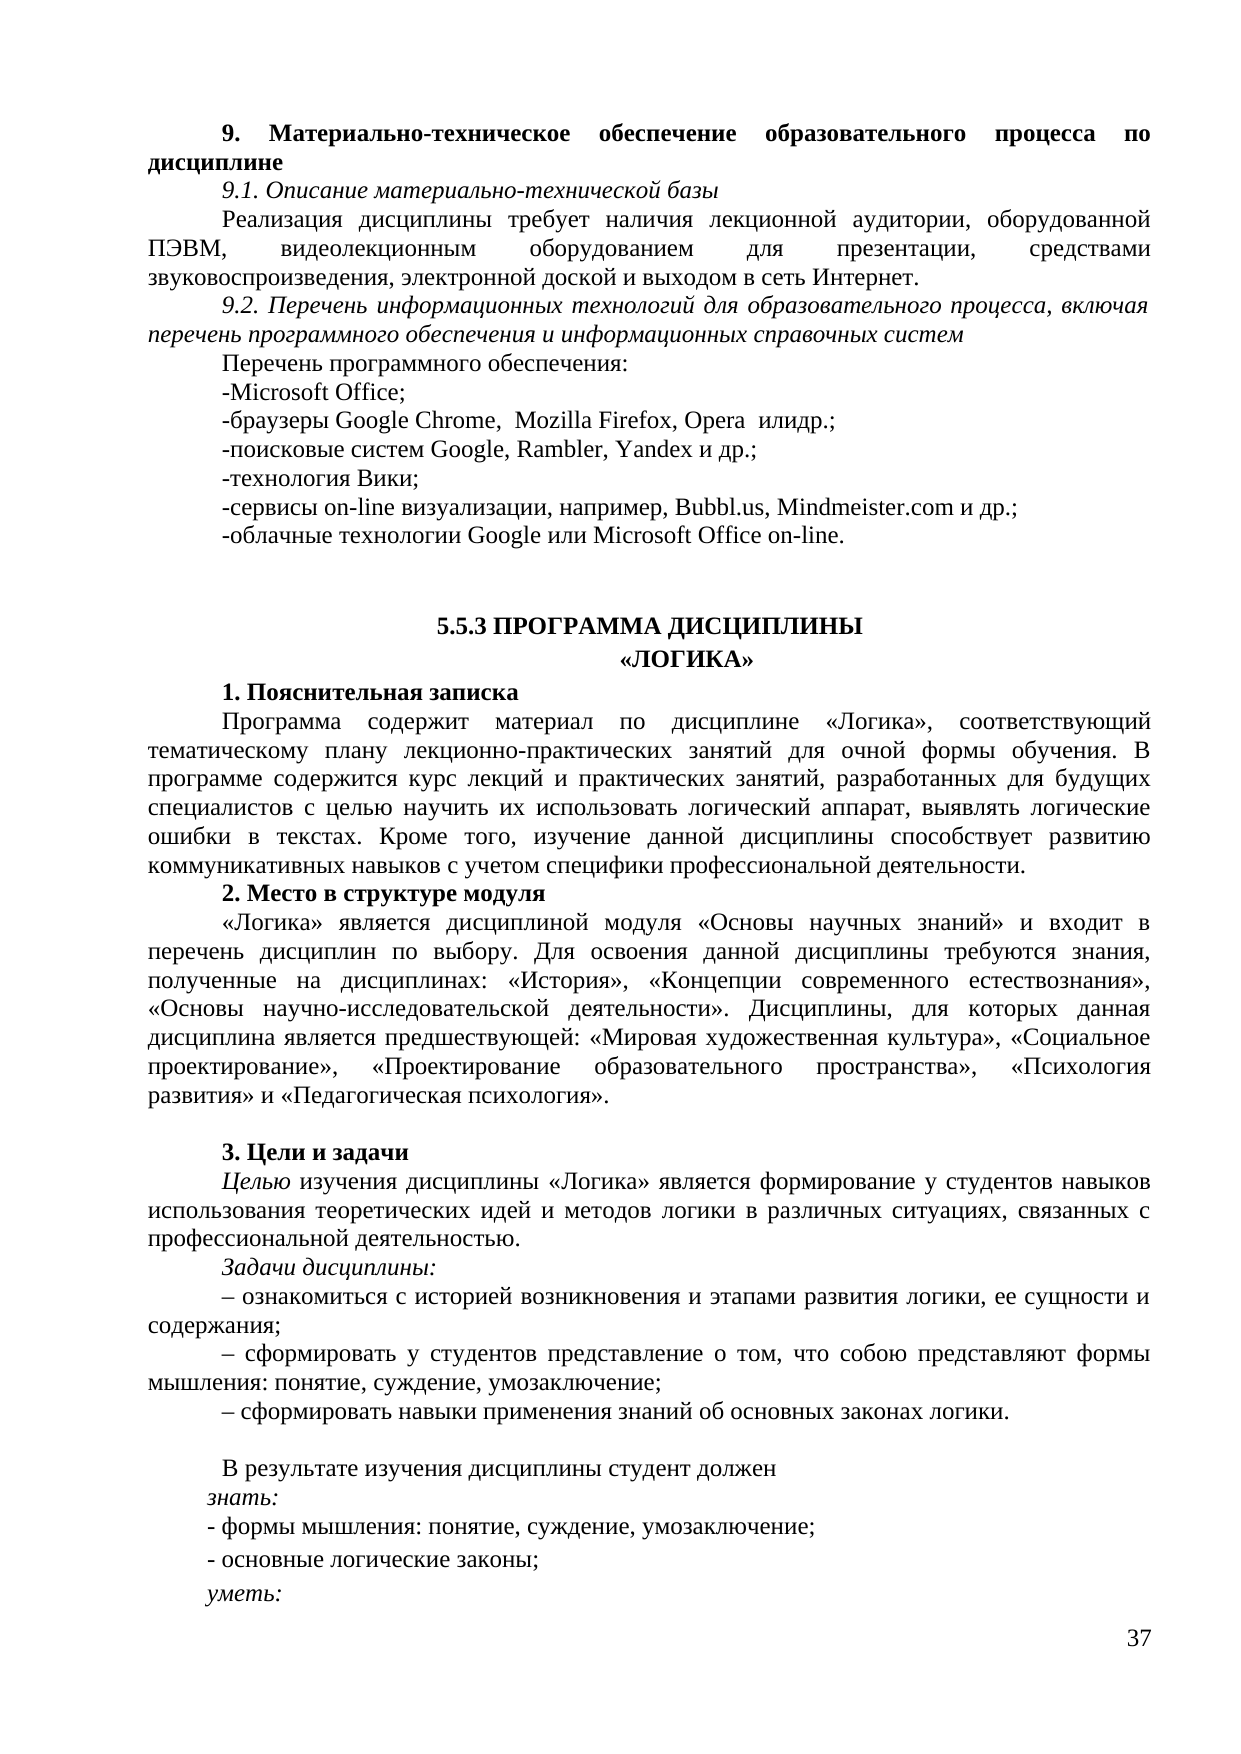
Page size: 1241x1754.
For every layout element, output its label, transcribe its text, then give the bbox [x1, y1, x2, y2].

text 9.2. Перечень информационных технологий для образовательного процесса, включая перечень программного обеспечения и информационных справочных систем [148, 291, 1152, 348]
text -облачные технологии Google или Microsoft Office on-line. [148, 521, 1152, 549]
text Программа содержит материал по дисциплине «Логика», соответствующий тематическому плану лекционно-практических занятий для очной формы обучения. В программе содержится курс лекций и практических занятий, разработанных для будущих специалистов с целью научить их использовать логический аппарат, выявлять логические ошибки в текстах. Кроме того, изучение данной дисциплины способствует развитию коммуникативных навыков с учетом специфики профессиональной деятельности. [148, 706, 1152, 878]
text - формы мышления: понятие, суждение, умозаключение; [148, 1511, 1152, 1540]
text – ознакомиться с историей возникновения и этапами развития логики, ее сущности и содержания; [148, 1281, 1152, 1338]
text -технология Вики; [148, 463, 1152, 492]
text 1. Пояснительная записка [148, 677, 1152, 706]
text 3. Цели и задачи [148, 1137, 1152, 1166]
text В результате изучения дисциплины студент должен [148, 1453, 1152, 1482]
text -сервисы on-line визуализации, например, Bubbl.us, Mindmeister.com и др.; [148, 492, 1152, 521]
text 9.1. Описание материально-технической базы [148, 176, 1152, 204]
text уметь: [148, 1578, 1152, 1607]
text Реализация дисциплины требует наличия лекционной аудитории, оборудованной ПЭВМ, видеолекционным оборудованием для презентации, средствами звуковоспроизведения, электронной доской и выходом в сеть Интернет. [148, 204, 1152, 291]
text 9. Материально-техническое обеспечение образовательного процесса по дисциплине [148, 118, 1152, 176]
text -браузеры Google Chrome, Mozilla Firefox, Opera илидр.; [148, 406, 1152, 434]
text – сформировать у студентов представление о том, что собою представляют формы мышления: понятие, суждение, умозаключение; [148, 1338, 1152, 1396]
text -Microsoft Office; [148, 377, 1152, 406]
text «ЛОГИКА» [148, 644, 1152, 673]
text знать: [148, 1482, 1152, 1511]
text Целью изучения дисциплины «Логика» является формирование у студентов навыков использования теоретических идей и методов логики в различных ситуациях, связанных с профессиональной деятельностью. [148, 1166, 1152, 1252]
text Перечень программного обеспечения: [148, 348, 1152, 377]
text «Логика» является дисциплиной модуля «Основы научных знаний» и входит в перечень дисциплин по выбору. Для освоения данной дисциплины требуются знания, полученные на дисциплинах: «История», «Концепции современного естествознания», «Основы научно-исследовательской деятельности». Дисциплины, для которых данная дисциплина является предшествующей: «Мировая художественная культура», «Социальное проектирование», «Проектирование образовательного пространства», «Психология развития» и «Педагогическая психология». [148, 907, 1152, 1108]
text 2. Место в структуре модуля [148, 878, 1152, 907]
text Задачи дисциплины: [148, 1252, 1152, 1281]
text - основные логические законы; [148, 1544, 1152, 1573]
text 5.5.3 Программа дисциплины [148, 611, 1152, 640]
text -поисковые систем Google, Rambler, Yandex и др.; [148, 434, 1152, 463]
text – сформировать навыки применения знаний об основных законах логики. [148, 1396, 1152, 1425]
